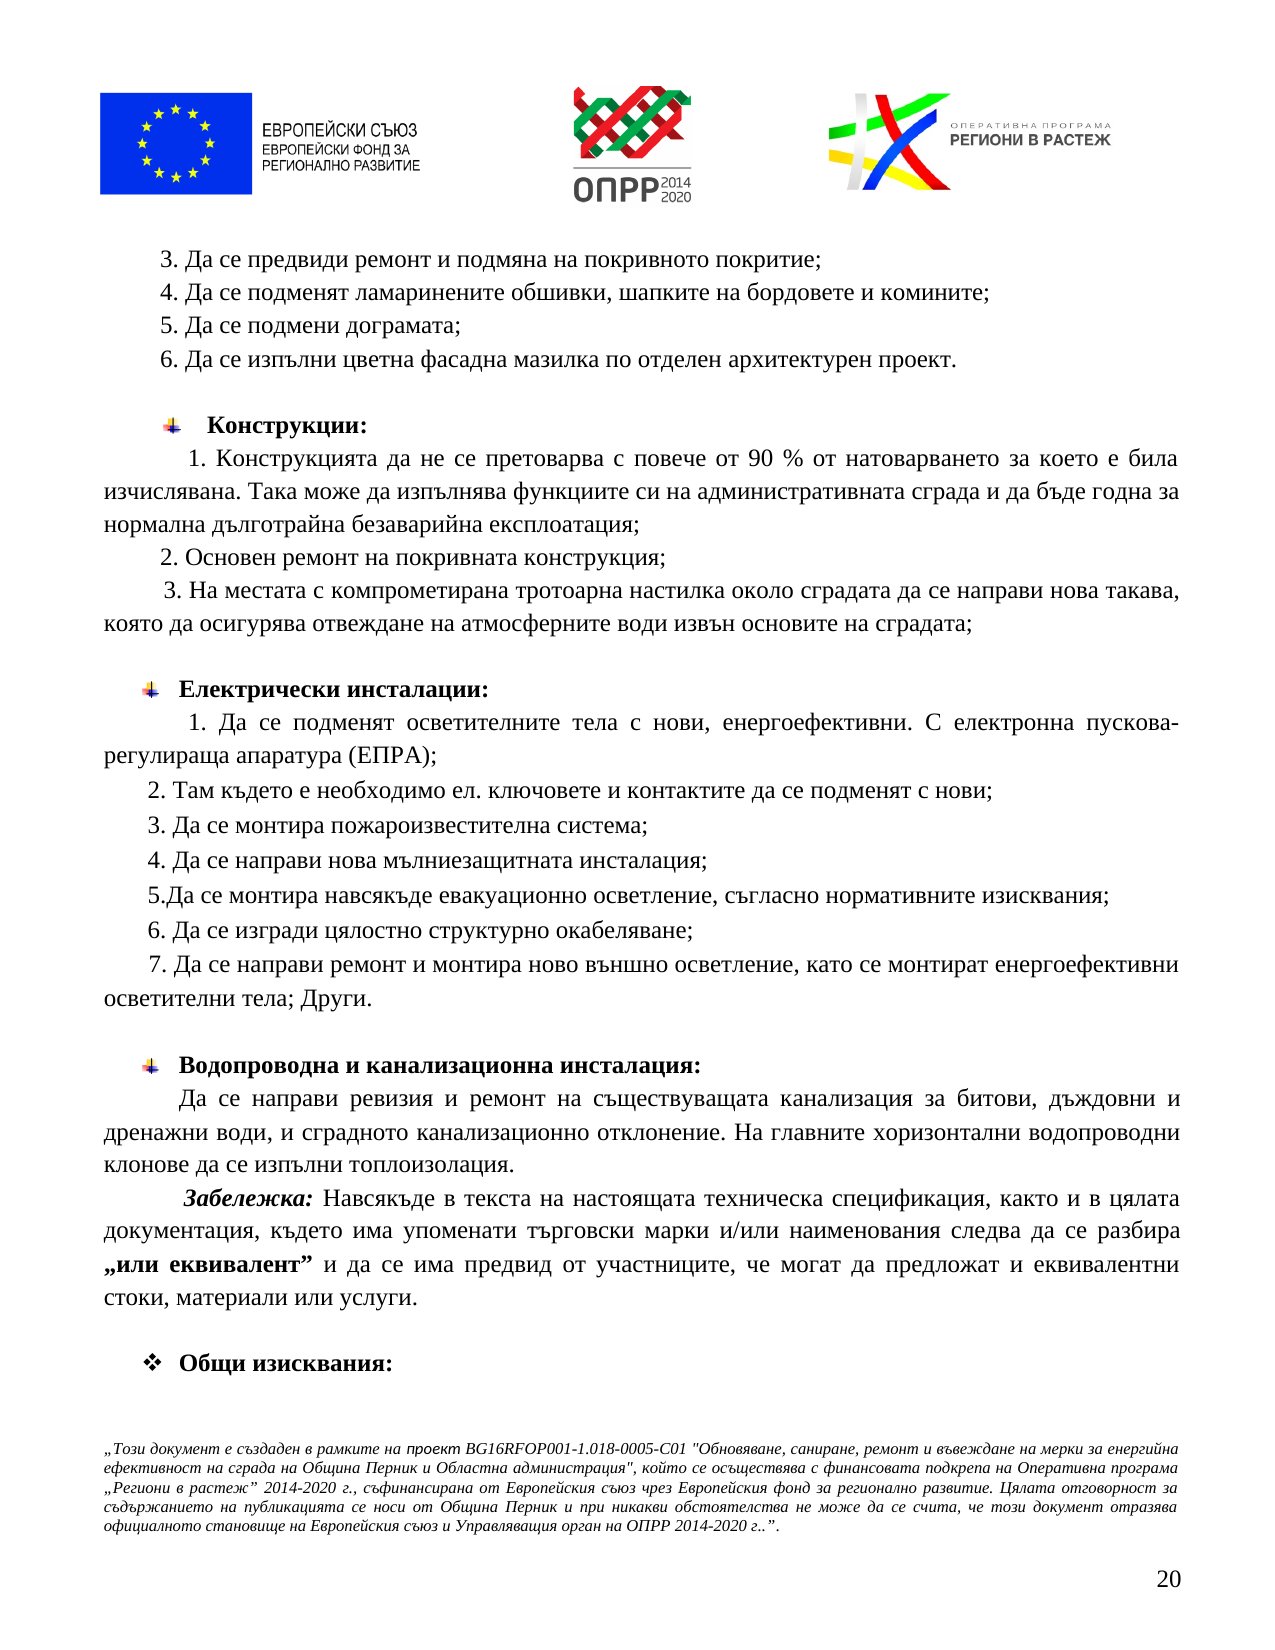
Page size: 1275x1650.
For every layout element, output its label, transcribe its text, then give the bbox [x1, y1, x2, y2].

text 3. На местата с компрометирана тротоарна настилка около сградата да се направи нова такава, която да осигурява отвеждане на атмосферните води извън основите на сградата; [103, 575, 1181, 637]
picture [142, 680, 159, 698]
text 7. Да се направи ремонт и монтира ново външно осветление, като се монтират енергоефективни осветителни тела; Други. [103, 949, 1181, 1011]
picture [813, 86, 1132, 197]
text 2. Там където е необходимо ел. ключовете и контактите да се подменят с нови; [103, 775, 1181, 804]
list Водопроводна и канализационна инсталация: [141, 1051, 1181, 1079]
text 6. Да се изгради цялостно структурно окабеляване; [103, 915, 1181, 943]
text 1. Конструкцията да не се претоварва с повече от 90 % от натоварването за което е била изчислявана. Така може да изпълнява функциите си на административната сграда и да бъде годна за нормална дълготрайна безаварийна експлоатация; [103, 443, 1181, 538]
picture [85, 81, 448, 208]
list Конструкции: [162, 410, 1181, 439]
text 4. Да се направи нова мълниезащитната инсталация; [103, 845, 1181, 874]
picture [573, 86, 694, 208]
text Забележка: Навсякъде в текста на настоящата техническа спецификация, както и в цялата документация, където има упоменати търговски марки и/или наименования следва да се разбира „или еквивалент” и да се има предвид от участниците, че могат да предложат и еквивалентни стоки, материали или услуги. [103, 1183, 1181, 1310]
list Електрически инсталации: [141, 674, 1181, 703]
text 4. Да се подменят ламаринените обшивки, шапките на бордовете и комините; [103, 277, 1181, 306]
text 3. Да се предвиди ремонт и подмяна на покривното покритие; [103, 244, 1181, 272]
text 6. Да се изпълни цветна фасадна мазилка по отделен архитектурен проект. [103, 344, 1181, 372]
text 5.Да се монтира навсякъде евакуационно осветление, съгласно нормативните изисквания; [103, 880, 1181, 908]
text 2. Основен ремонт на покривната конструкция; [103, 542, 1181, 571]
list Общи изисквания: [141, 1348, 1181, 1376]
text 1. Да се подменят осветителните тела с нови, енергоефективни. С електронна пускова-регулираща апаратура (ЕПРА); [103, 707, 1181, 769]
picture [163, 416, 181, 434]
text 5. Да се подмени дограмата; [103, 310, 1181, 339]
picture [142, 1057, 159, 1074]
text Да се направи ревизия и ремонт на съществуващата канализация за битови, дъждовни и дренажни води, и сградното канализационно отклонение. На главните хоризонтални водопроводни клонове да се изпълни топлоизолация. [103, 1083, 1181, 1178]
text 3. Да се монтира пожароизвестителна система; [103, 810, 1181, 839]
